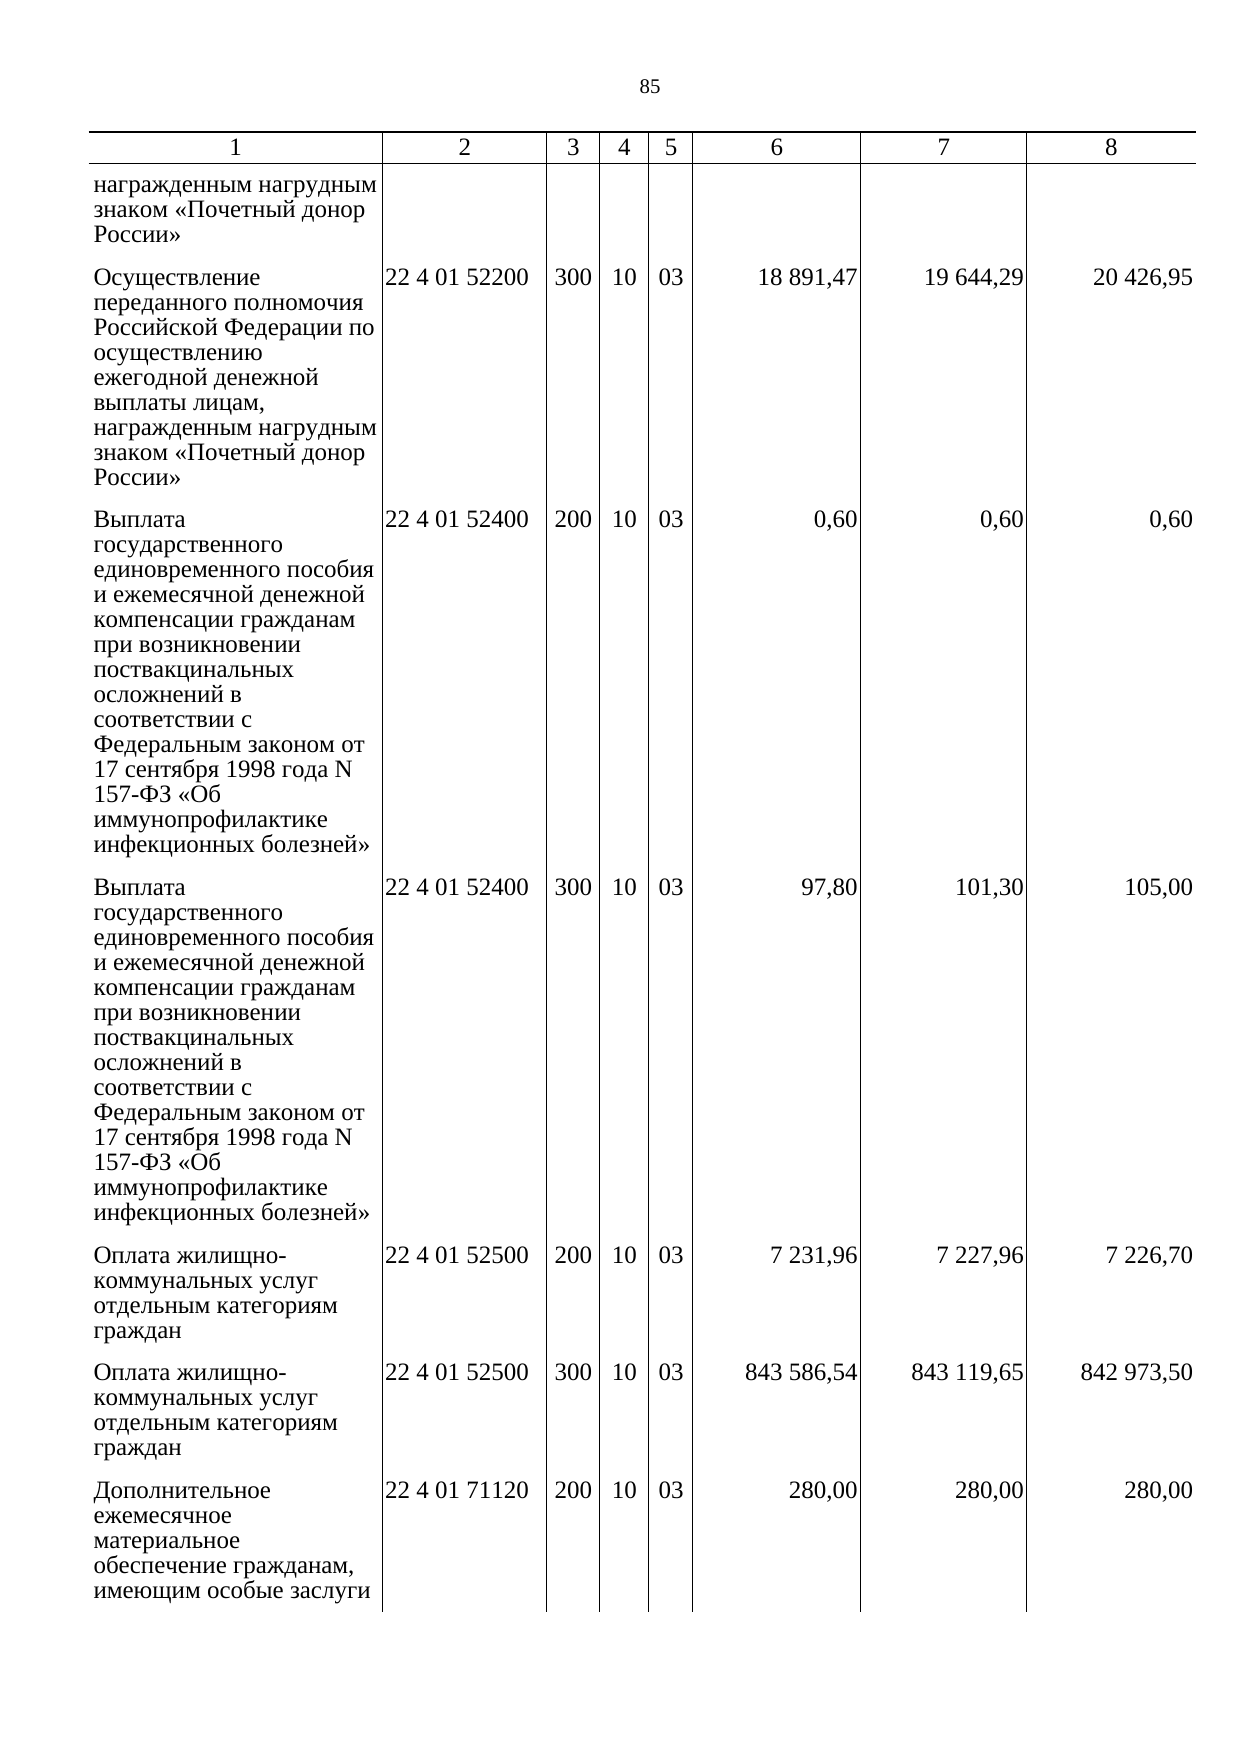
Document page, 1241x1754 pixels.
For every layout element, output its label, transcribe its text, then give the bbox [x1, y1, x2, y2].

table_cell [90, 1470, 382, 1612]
table_header 3 [547, 133, 599, 163]
table_header 1 [89, 133, 382, 163]
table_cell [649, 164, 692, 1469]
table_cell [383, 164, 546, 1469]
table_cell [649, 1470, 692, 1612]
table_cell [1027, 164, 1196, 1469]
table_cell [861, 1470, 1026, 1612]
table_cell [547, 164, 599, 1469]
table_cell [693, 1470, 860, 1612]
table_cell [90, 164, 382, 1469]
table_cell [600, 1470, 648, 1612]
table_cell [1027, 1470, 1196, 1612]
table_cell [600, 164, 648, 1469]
table_header 8 [1027, 133, 1196, 163]
table_header 5 [649, 133, 692, 163]
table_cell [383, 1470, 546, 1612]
table_header 7 [861, 133, 1026, 163]
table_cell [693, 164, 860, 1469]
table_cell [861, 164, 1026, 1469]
table_header 4 [600, 133, 648, 163]
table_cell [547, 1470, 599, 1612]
table_header 6 [693, 133, 860, 163]
table_header 2 [383, 133, 546, 163]
